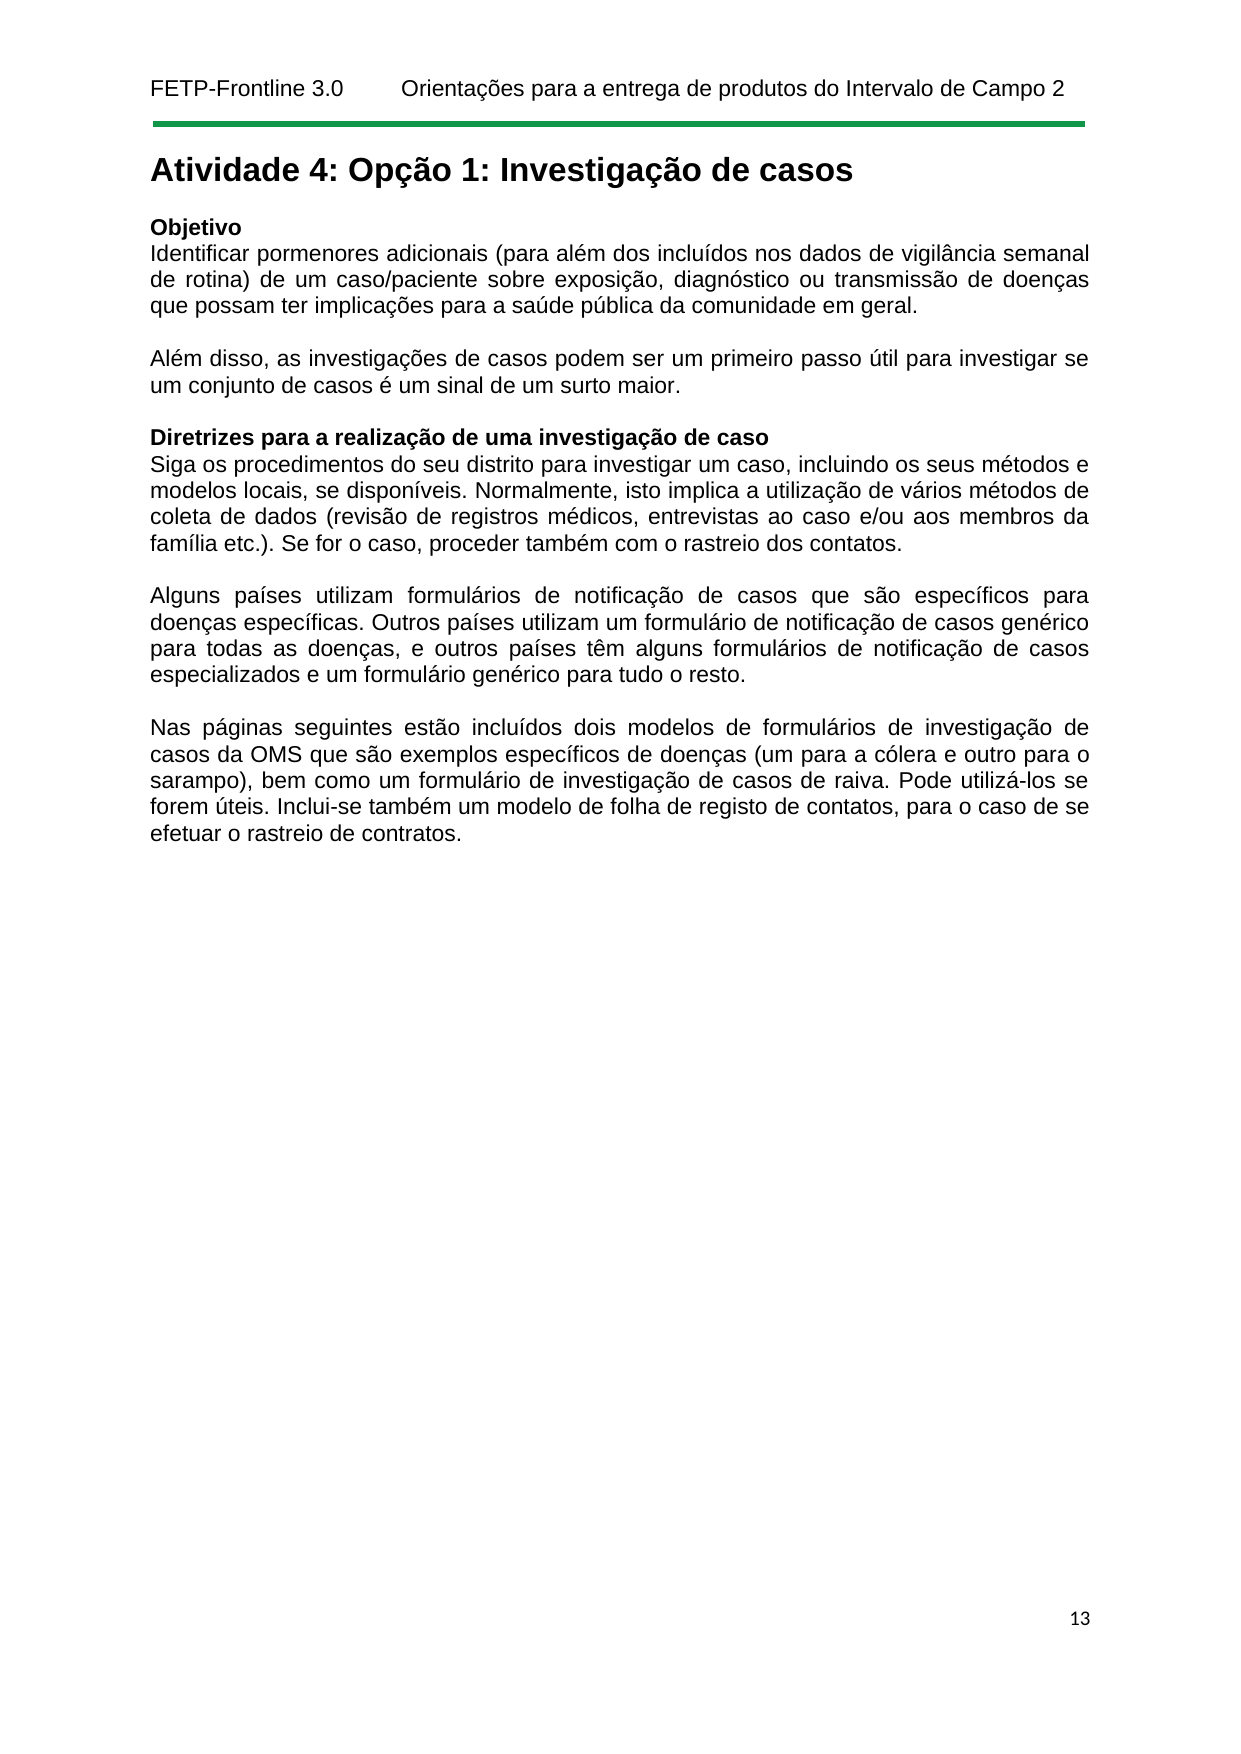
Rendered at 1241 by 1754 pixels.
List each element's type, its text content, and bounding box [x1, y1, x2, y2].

text Siga os procedimentos do seu distrito para investigar um caso, incluindo os seus métodos e modelos locais, se disponíveis. Normalmente, isto implica a utilização de vários métodos de coleta de dados (revisão de registros médicos, entrevistas ao caso e/ou aos membros da família etc.). Se for o caso, proceder também com o rastreio dos contatos. [150, 451, 1090, 556]
text Nas páginas seguintes estão incluídos dois modelos de formulários de investigação de casos da OMS que são exemplos específicos de doenças (um para a cólera e outro para o sarampo), bem como um formulário de investigação de casos de raiva. Pode utilizá-los se forem úteis. Inclui-se também um modelo de folha de registo de contatos, para o caso de se efetuar o rastreio de contratos. [150, 714, 1090, 846]
text Identificar pormenores adicionais (para além dos incluídos nos dados de vigilância semanal de rotina) de um caso/paciente sobre exposição, diagnóstico ou transmissão de doenças que possam ter implicações para a saúde pública da comunidade em geral. [150, 240, 1090, 319]
text Além disso, as investigações de casos podem ser um primeiro passo útil para investigar se um conjunto de casos é um sinal de um surto maior. [150, 345, 1090, 398]
text Objetivo [150, 213, 1090, 240]
text Alguns países utilizam formulários de notificação de casos que são específicos para doenças específicas. Outros países utilizam um formulário de notificação de casos genérico para todas as doenças, e outros países têm alguns formulários de notificação de casos especializados e um formulário genérico para tudo o resto. [150, 582, 1090, 688]
title Atividade 4: Opção 1: Investigação de casos [150, 150, 1090, 188]
text Diretrizes para a realização de uma investigação de caso [150, 424, 1090, 451]
